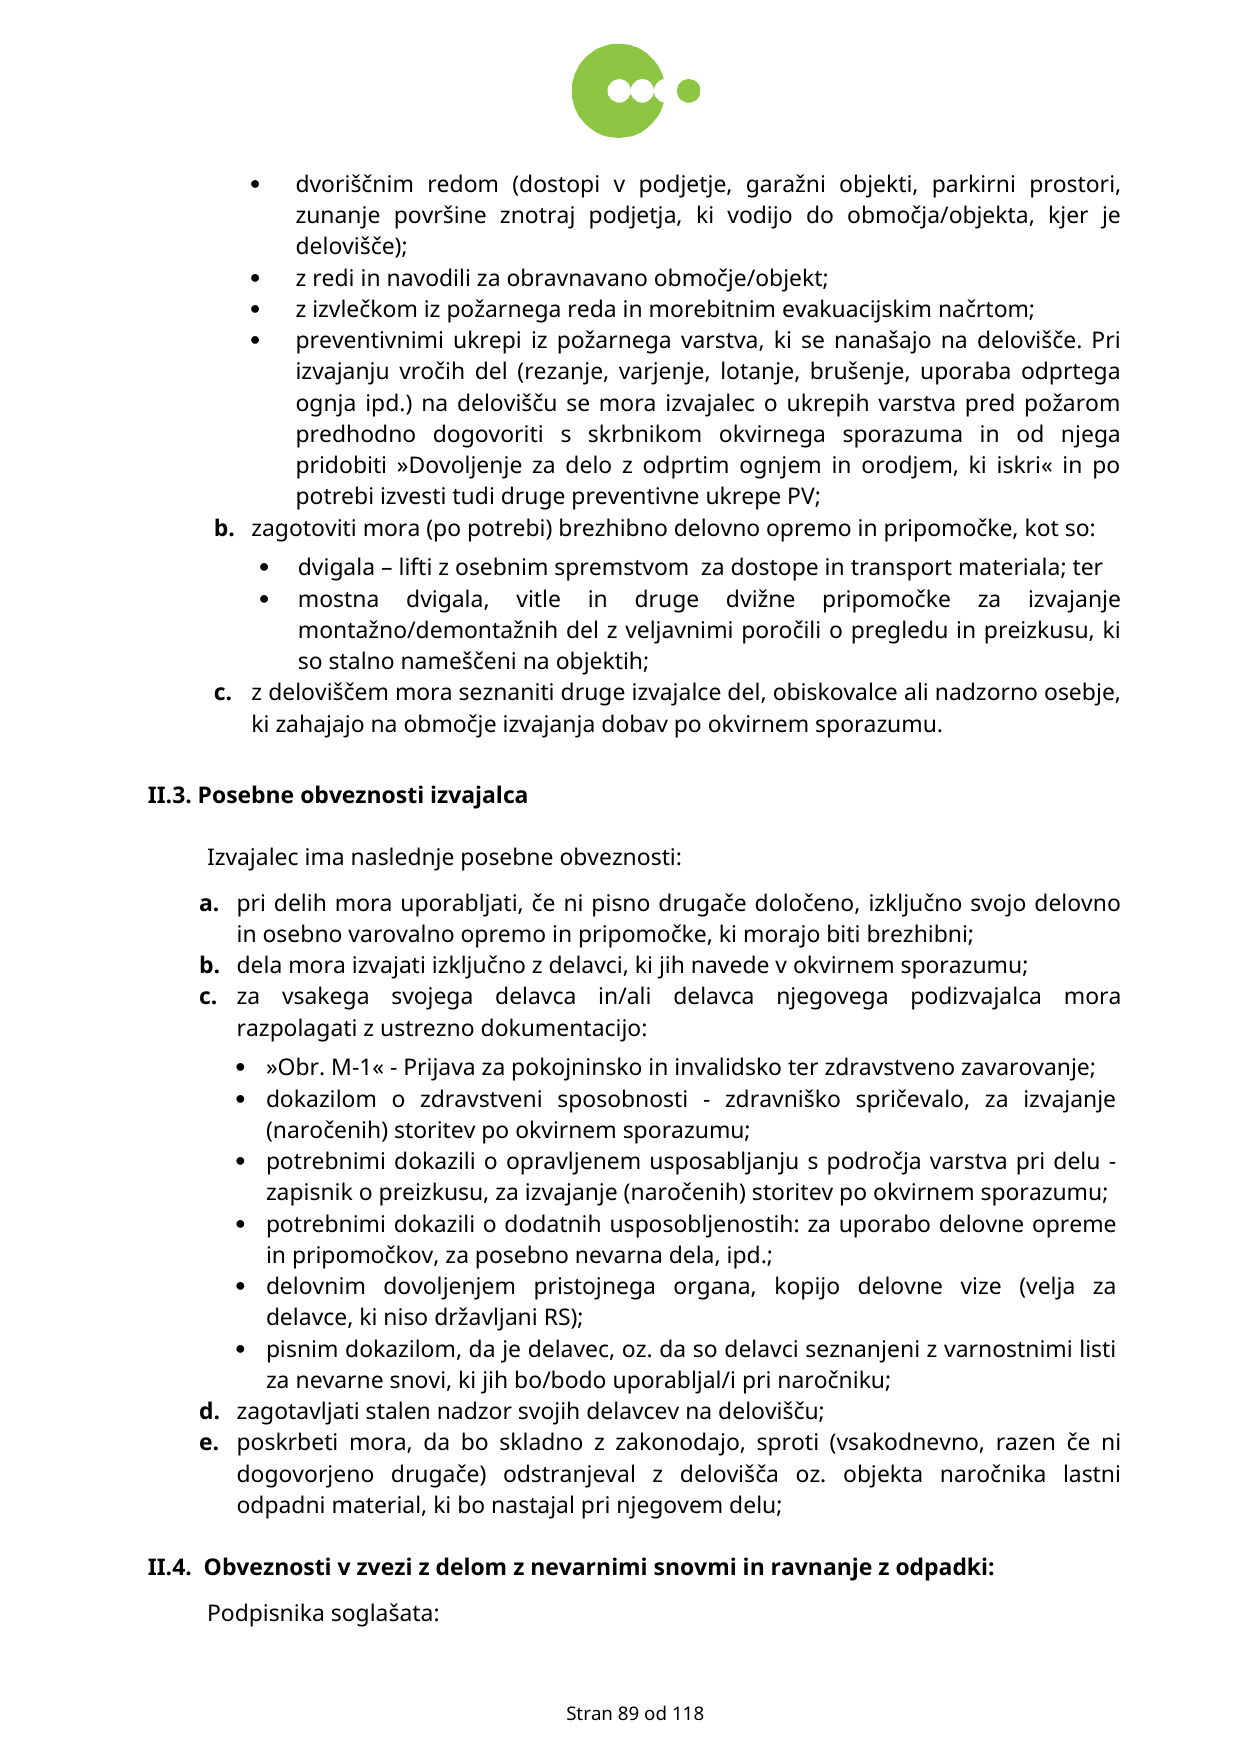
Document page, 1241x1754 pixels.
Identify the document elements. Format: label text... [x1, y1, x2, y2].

list potrebnimi dokazili o opravljenem usposabljanju s področja varstva pri delu - zapisnik o preizkusu, za izvajanje (naročenih) storitev po okvirnem sporazumu; [236, 1145, 1117, 1207]
text II.3. Posebne obveznosti izvajalca [148, 778, 1122, 810]
list preventivnimi ukrepi iz požarnega varstva, ki se nanašajo na delovišče. Pri izvajanju vročih del (rezanje, varjenje, lotanje, brušenje, uporaba odprtega ognja ipd.) na delovišču se mora izvajalec o ukrepih varstva pred požarom predhodno dogovoriti s skrbnikom okvirnega sporazuma in od njega pridobiti »Dovoljenje za delo z odprtim ognjem in orodjem, ki iskri« in po potrebi izvesti tudi druge preventivne ukrepe PV; [251, 324, 1122, 511]
list poskrbeti mora, da bo skladno z zakonodajo, sproti (vsakodnevno, razen če ni dogovorjeno drugače) odstranjeval z delovišča oz. objekta naročnika lastni odpadni material, ki bo nastajal pri njegovem delu; [199, 1426, 1122, 1520]
list z redi in navodili za obravnavano območje/objekt; [251, 261, 1122, 293]
list z deloviščem mora seznaniti druge izvajalce del, obiskovalce ali nadzorno osebje, ki zahajajo na območje izvajanja dobav po okvirnem sporazumu. [214, 676, 1122, 739]
list za vsakega svojega delavca in/ali delavca njegovega podizvajalca mora razpolagati z ustrezno dokumentacijo: [199, 980, 1122, 1043]
list »Obr. M-1« - Prijava za pokojninsko in invalidsko ter zdravstveno zavarovanje; [236, 1051, 1117, 1082]
text Izvajalec ima naslednje posebne obveznosti: [207, 841, 1122, 872]
list dokazilom o zdravstveni sposobnosti - zdravniško spričevalo, za izvajanje (naročenih) storitev po okvirnem sporazumu; [236, 1082, 1117, 1145]
list pri delih mora uporabljati, če ni pisno drugače določeno, izključno svojo delovno in osebno varovalno opremo in pripomočke, ki morajo biti brezhibni; [199, 886, 1122, 949]
list z izvlečkom iz požarnega reda in morebitnim evakuacijskim načrtom; [251, 293, 1122, 324]
list mostna dvigala, vitle in druge dvižne pripomočke za izvajanje montažno/demontažnih del z veljavnimi poročili o pregledu in preizkusu, ki so stalno nameščeni na objektih; [260, 582, 1122, 676]
text Podpisnika soglašata: [207, 1597, 1117, 1628]
list potrebnimi dokazili o dodatnih usposobljenostih: za uporabo delovne opreme in pripomočkov, za posebno nevarna dela, ipd.; [236, 1207, 1117, 1270]
list pisnim dokazilom, da je delavec, oz. da so delavci seznanjeni z varnostnimi listi za nevarne snovi, ki jih bo/bodo uporabljal/i pri naročniku; [236, 1332, 1117, 1395]
list dvigala – lifti z osebnim spremstvom za dostope in transport materiala; ter [260, 551, 1122, 582]
list dela mora izvajati izključno z delavci, ki jih navede v okvirnem sporazumu; [199, 949, 1122, 980]
list dvoriščnim redom (dostopi v podjetje, garažni objekti, parkirni prostori, zunanje površine znotraj podjetja, ki vodijo do območja/objekta, kjer je delovišče); [251, 168, 1122, 261]
text II.4. Obveznosti v zvezi z delom z nevarnimi snovmi in ravnanje z odpadki: [148, 1551, 1122, 1582]
list zagotavljati stalen nadzor svojih delavcev na delovišču; [199, 1395, 1122, 1426]
list delovnim dovoljenjem pristojnega organa, kopijo delovne vize (velja za delavce, ki niso državljani RS); [236, 1270, 1117, 1332]
list zagotoviti mora (po potrebi) brezhibno delovno opremo in pripomočke, kot so: [214, 511, 1122, 543]
